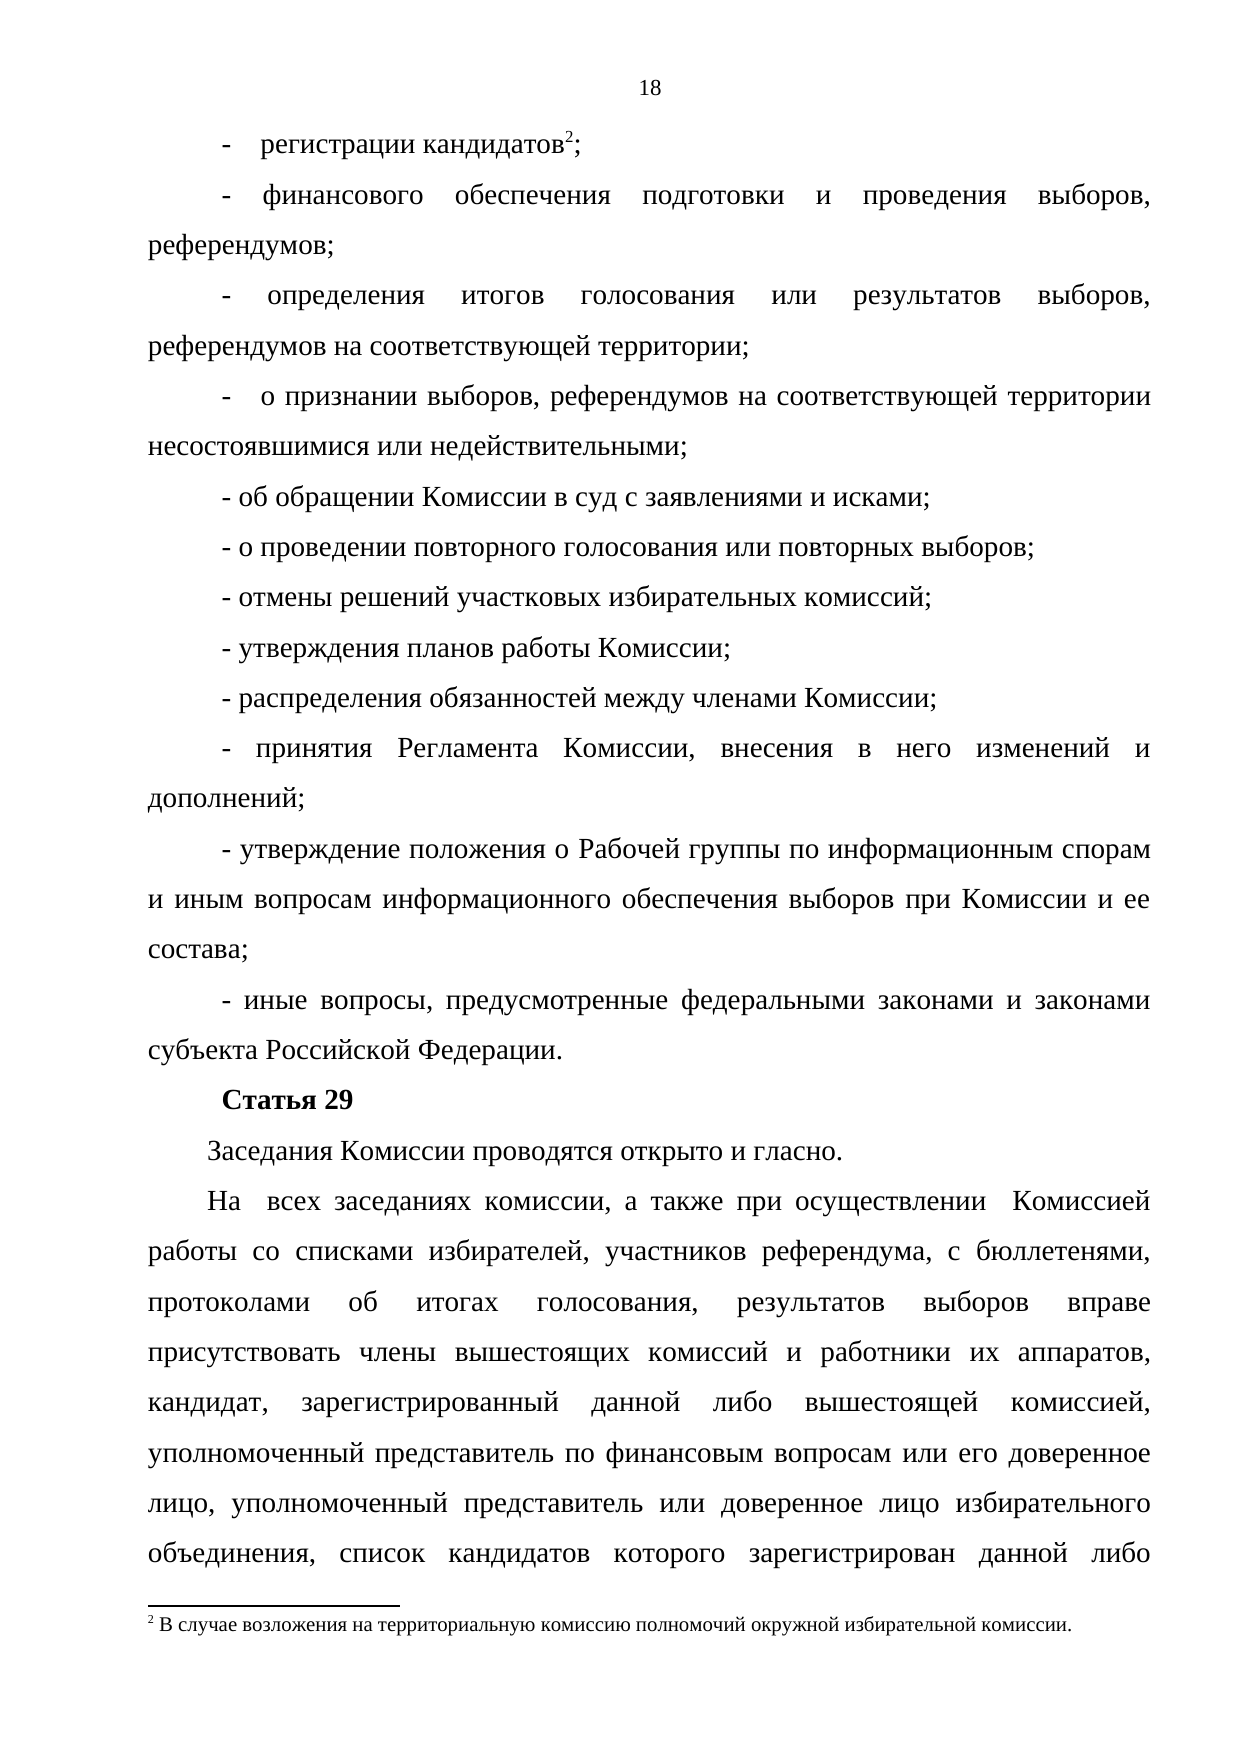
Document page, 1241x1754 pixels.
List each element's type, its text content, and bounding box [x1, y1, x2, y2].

text - об обращении Комиссии в суд с заявлениями и исками; [148, 479, 1152, 512]
text - распределения обязанностей между членами Комиссии; [148, 680, 1152, 713]
text - утверждения планов работы Комиссии; [148, 630, 1152, 663]
text - регистрации кандидатов; [148, 127, 1152, 160]
text - отмены решений участковых избирательных комиссий; [148, 579, 1152, 613]
text - финансового обеспечения подготовки и проведения выборов, референдумов; [148, 177, 1152, 261]
text - иные вопросы, предусмотренные федеральными законами и законами субъекта Российской Федерации. [148, 982, 1152, 1066]
text Статья 29 [148, 1082, 1152, 1116]
text - утверждение положения о Рабочей группы по информационным спорам и иным вопросам информационного обеспечения выборов при Комиссии и ее состава; [148, 831, 1152, 965]
text - принятия Регламента Комиссии, внесения в него изменений и дополнений; [148, 730, 1152, 814]
text - о признании выборов, референдумов на соответствующей территории несостоявшимися или недействительными; [148, 378, 1152, 462]
text Заседания Комиссии проводятся открыто и гласно. [148, 1133, 1152, 1166]
text - определения итогов голосования или результатов выборов, референдумов на соответствующей территории; [148, 277, 1152, 361]
text - о проведении повторного голосования или повторных выборов; [148, 529, 1152, 563]
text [148, 1183, 1152, 1569]
